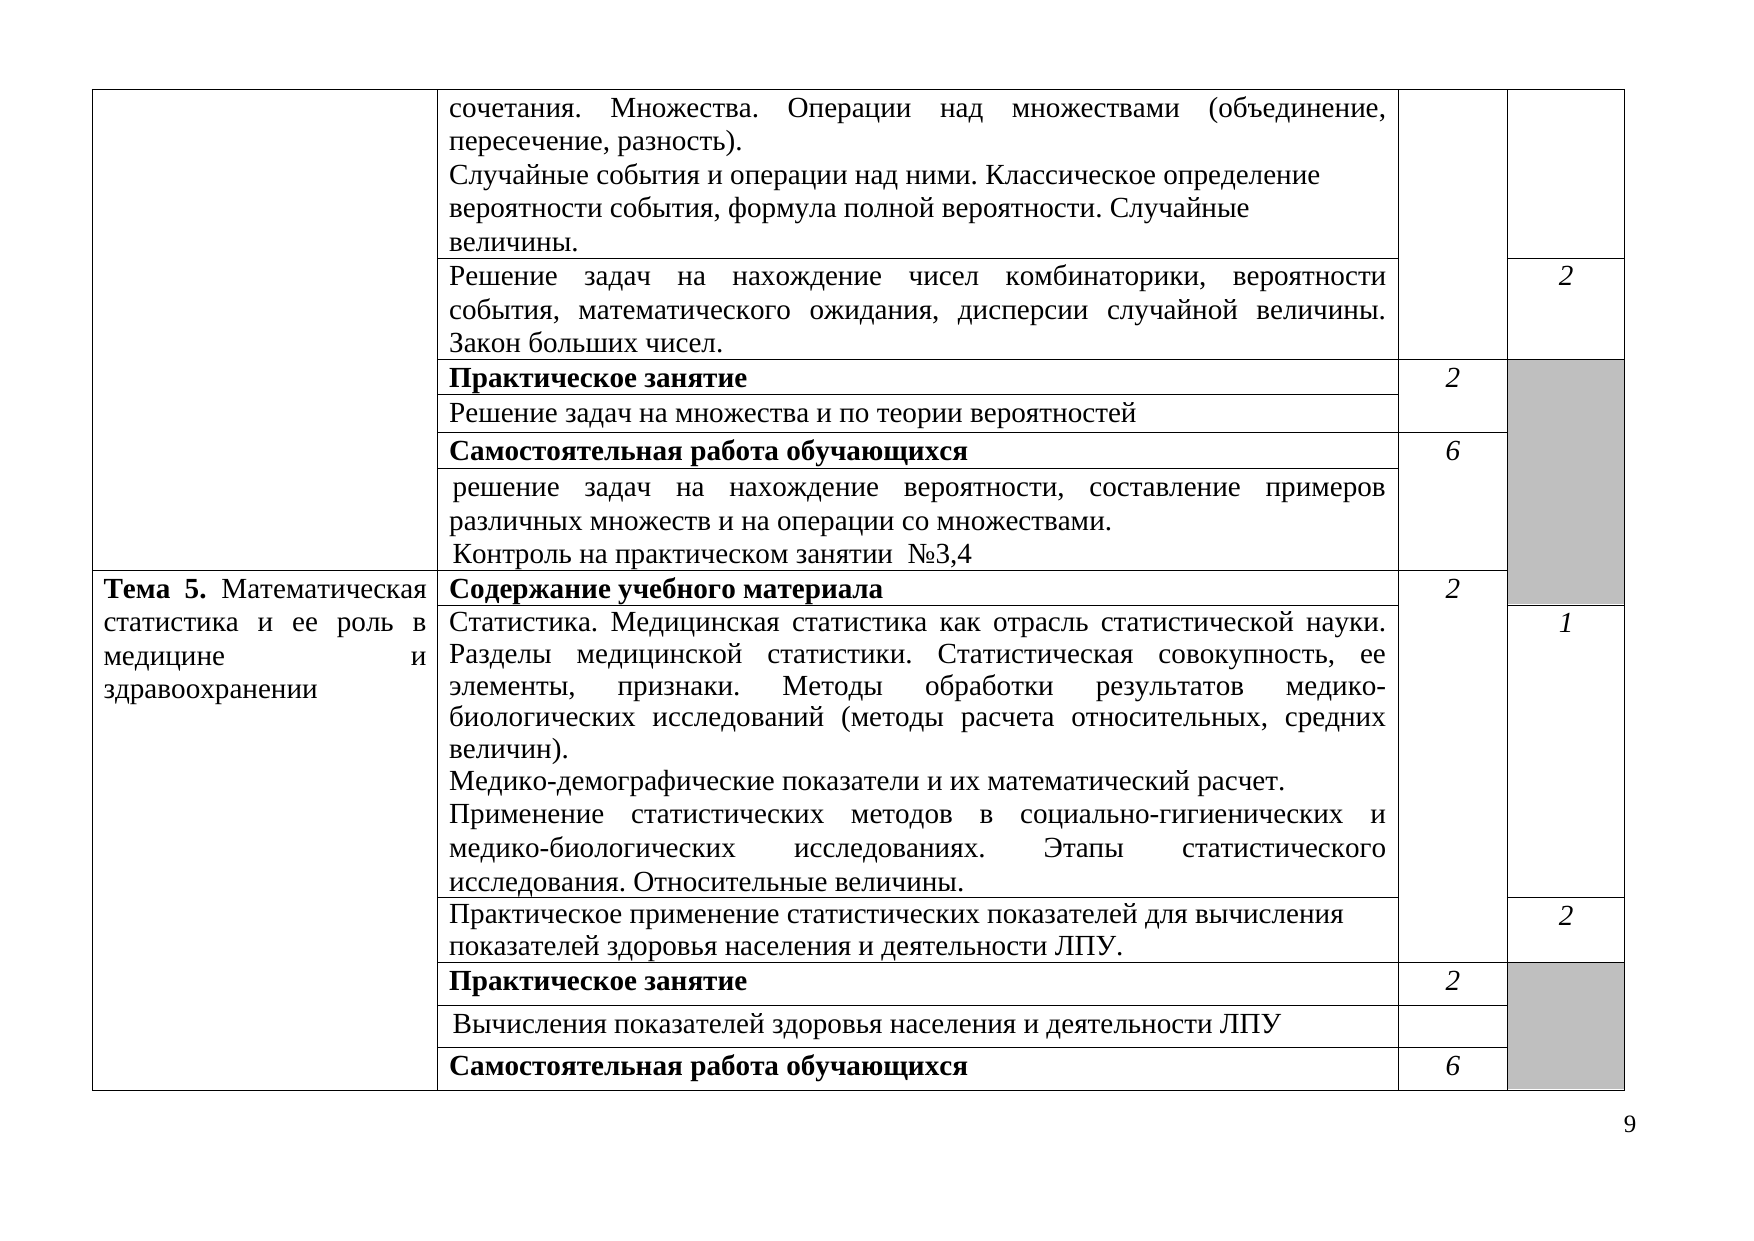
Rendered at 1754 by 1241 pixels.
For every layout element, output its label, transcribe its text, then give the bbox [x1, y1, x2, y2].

table_cell Решение задач на нахождение чисел комбинаторики, вероятности события, математического ожидания, дисперсии случайной величины. Закон больших чисел. [438, 259, 1398, 359]
table_cell Содержание учебного материала [438, 571, 1398, 604]
table_cell [1399, 1006, 1507, 1047]
table_cell 2 [1399, 963, 1507, 1005]
table_cell 1 [1508, 606, 1624, 897]
table_cell 2 [1399, 360, 1507, 432]
table_cell 2 [1508, 259, 1624, 359]
table_cell Тема 5. Математическая статистика и ее роль в медицине и здравоохранении [93, 571, 437, 1089]
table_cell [438, 90, 1398, 257]
table_cell 1 [1508, 90, 1624, 257]
table_cell 2 [1399, 571, 1507, 962]
table_cell Практическое занятие [438, 360, 1398, 394]
table_cell [1508, 360, 1624, 604]
table_cell Вычисления показателей здоровья населения и деятельности ЛПУ [438, 1006, 1398, 1047]
table_cell 6 [1399, 1048, 1507, 1089]
table_cell Практическое занятие [438, 963, 1398, 1005]
table_cell [1508, 963, 1624, 1089]
table_cell Практическое применение статистических показателей для вычисления показателей здоровья населения и деятельности ЛПУ. [438, 898, 1398, 962]
table_cell Самостоятельная работа обучающихся [438, 433, 1398, 468]
table_cell 2 [1508, 898, 1624, 962]
table_cell Статистика. Медицинская статистика как отрасль статистической науки. Разделы медицинской статистики. Статистическая совокупность, ее элементы, признаки. Методы обработки результатов медико-биологических исследований (методы расчета относительных, средних величин). Медико-демографические показатели и их математический расчет. Применение статистических методов в социально-гигиенических и медико-биологических исследованиях. Этапы статистического исследования. Относительные величины. [438, 606, 1398, 897]
table_cell 6 [1399, 433, 1507, 570]
table_cell Решение задач на множества и по теории вероятностей [438, 395, 1398, 432]
table_cell решение задач на нахождение вероятности, составление примеров различных множеств и на операции со множествами. Контроль на практическом занятии №3,4 [438, 469, 1398, 570]
table_cell Самостоятельная работа обучающихся [438, 1048, 1398, 1089]
